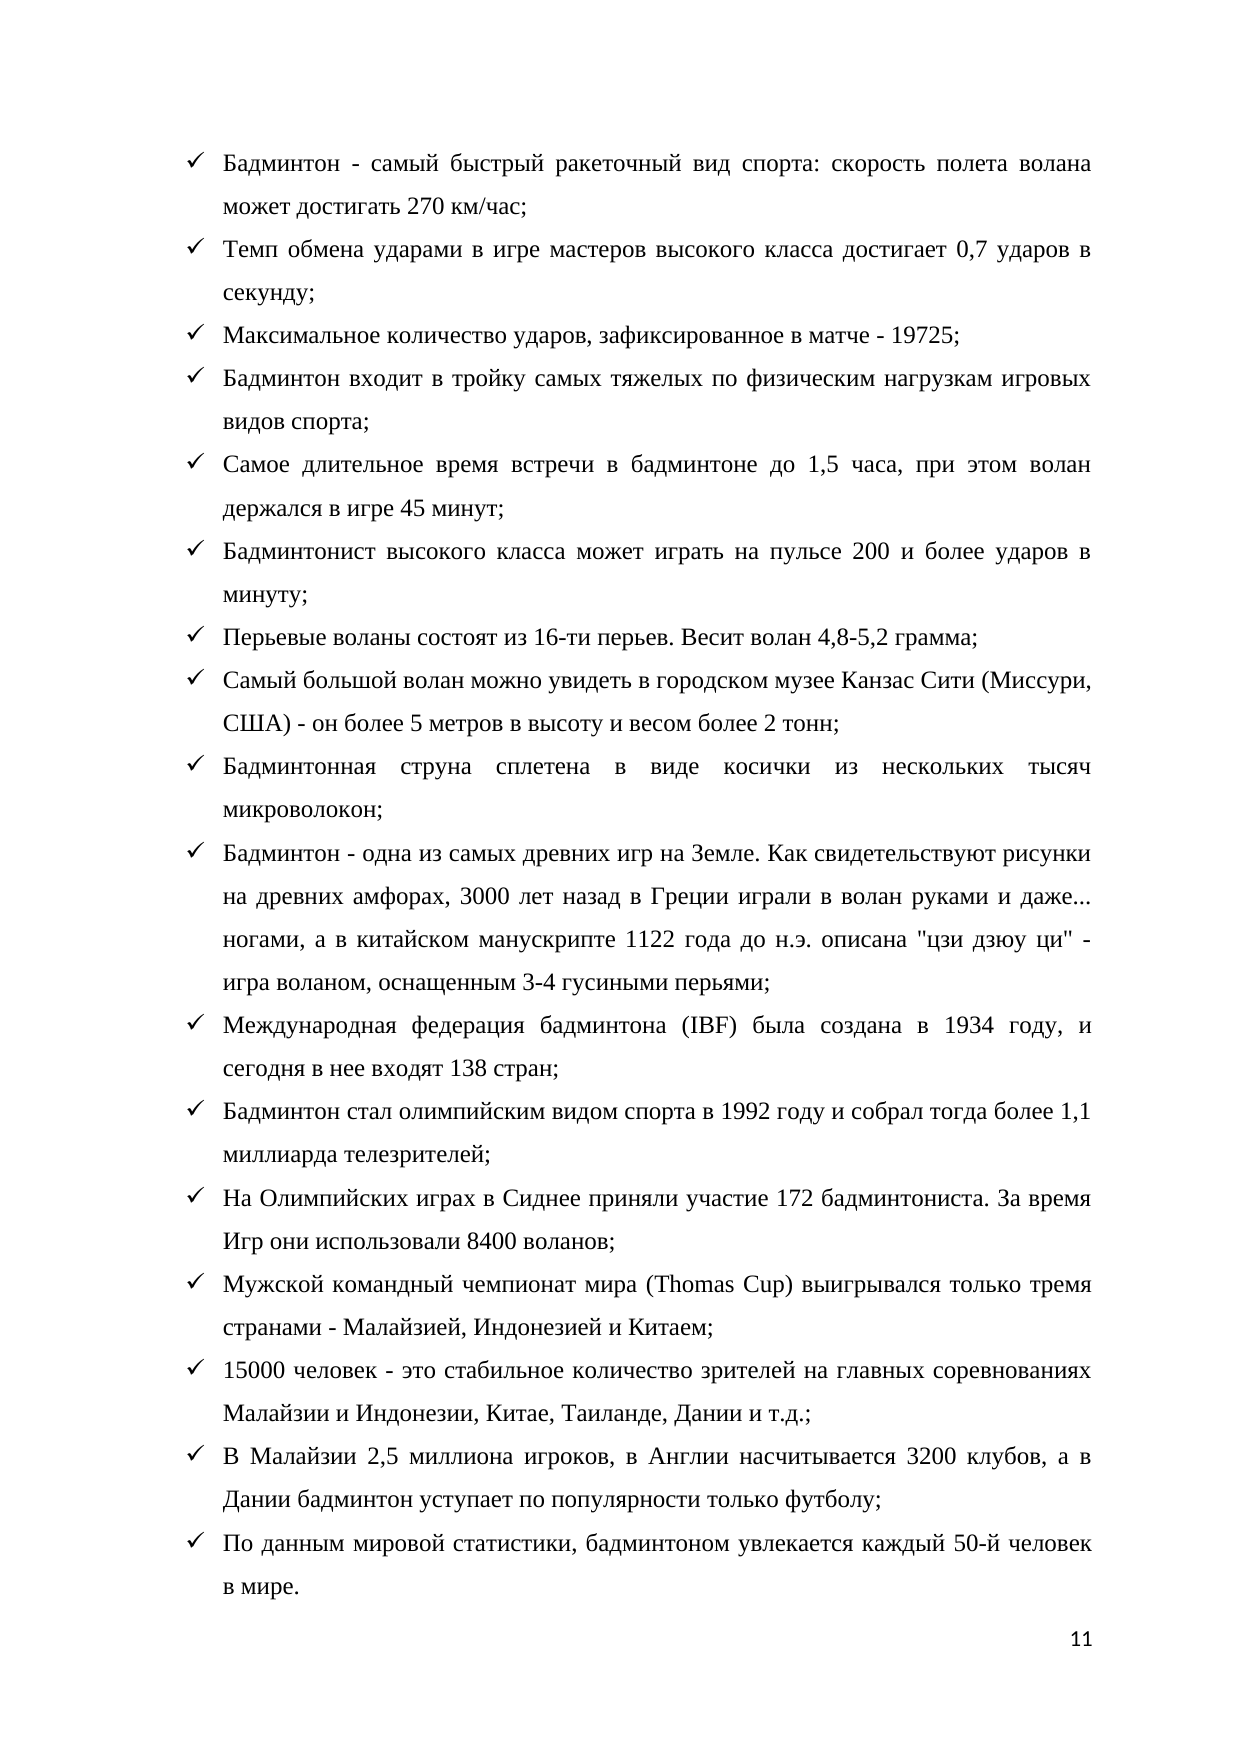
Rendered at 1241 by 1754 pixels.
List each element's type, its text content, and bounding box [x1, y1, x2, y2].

list Бадминтон стал олимпийским видом спорта в 1992 году и собрал тогда более 1,1 миллиарда телезрителей; [185, 1096, 1092, 1168]
list Бадминтон - самый быстрый ракеточный вид спорта: скорость полета волана может достигать 270 км/час; [185, 148, 1092, 219]
list Бадминтон входит в тройку самых тяжелых по физическим нагрузкам игровых видов спорта; [185, 363, 1092, 435]
list В Малайзии 2,5 миллиона игроков, в Англии насчитывается 3200 клубов, а в Дании бадминтон уступает по популярности только футболу; [185, 1441, 1092, 1513]
list Темп обмена ударами в игре мастеров высокого класса достигает 0,7 ударов в секунду; [185, 234, 1092, 306]
list 15000 человек - это стабильное количество зрителей на главных соревнованиях Малайзии и Индонезии, Китае, Таиланде, Дании и т.д.; [185, 1355, 1092, 1427]
list Бадминтонист высокого класса может играть на пульсе 200 и более ударов в минуту; [185, 536, 1092, 608]
list Максимальное количество ударов, зафиксированное в матче - 19725; [185, 320, 1092, 349]
list Самый большой волан можно увидеть в городском музее Канзас Cити (Миссури, США) - он более 5 метров в высоту и весом более 2 тонн; [185, 665, 1092, 737]
list На Олимпийских играх в Сиднее приняли участие 172 бадминтониста. За время Игр они использовали 8400 воланов; [185, 1183, 1092, 1254]
list Бадминтон - одна из самых древних игр на Земле. Как свидетельствуют рисунки на древних амфорах, 3000 лет назад в Греции играли в волан руками и даже... ногами, а в китайском манускрипте 1122 года до н.э. описана "цзи дзюу ци" - игра воланом, оснащенным 3-4 гусиными перьями; [185, 838, 1092, 996]
list Бадминтонная струна сплетена в виде косички из нескольких тысяч микроволокон; [185, 751, 1092, 823]
list Международная федерация бадминтона (IBF) была создана в 1934 году, и сегодня в нее входят 138 стран; [185, 1010, 1092, 1082]
list Самое длительное время встречи в бадминтоне до 1,5 часа, при этом волан держался в игре 45 минут; [185, 449, 1092, 521]
list Перьевые воланы состоят из 16-ти перьев. Весит волан 4,8-5,2 грамма; [185, 622, 1092, 651]
list Мужской командный чемпионат мира (Thomas Cup) выигрывался только тремя странами - Малайзией, Индонезией и Китаем; [185, 1269, 1092, 1341]
list По данным мировой статистики, бадминтоном увлекается каждый 50-й человек в мире. [185, 1528, 1092, 1599]
